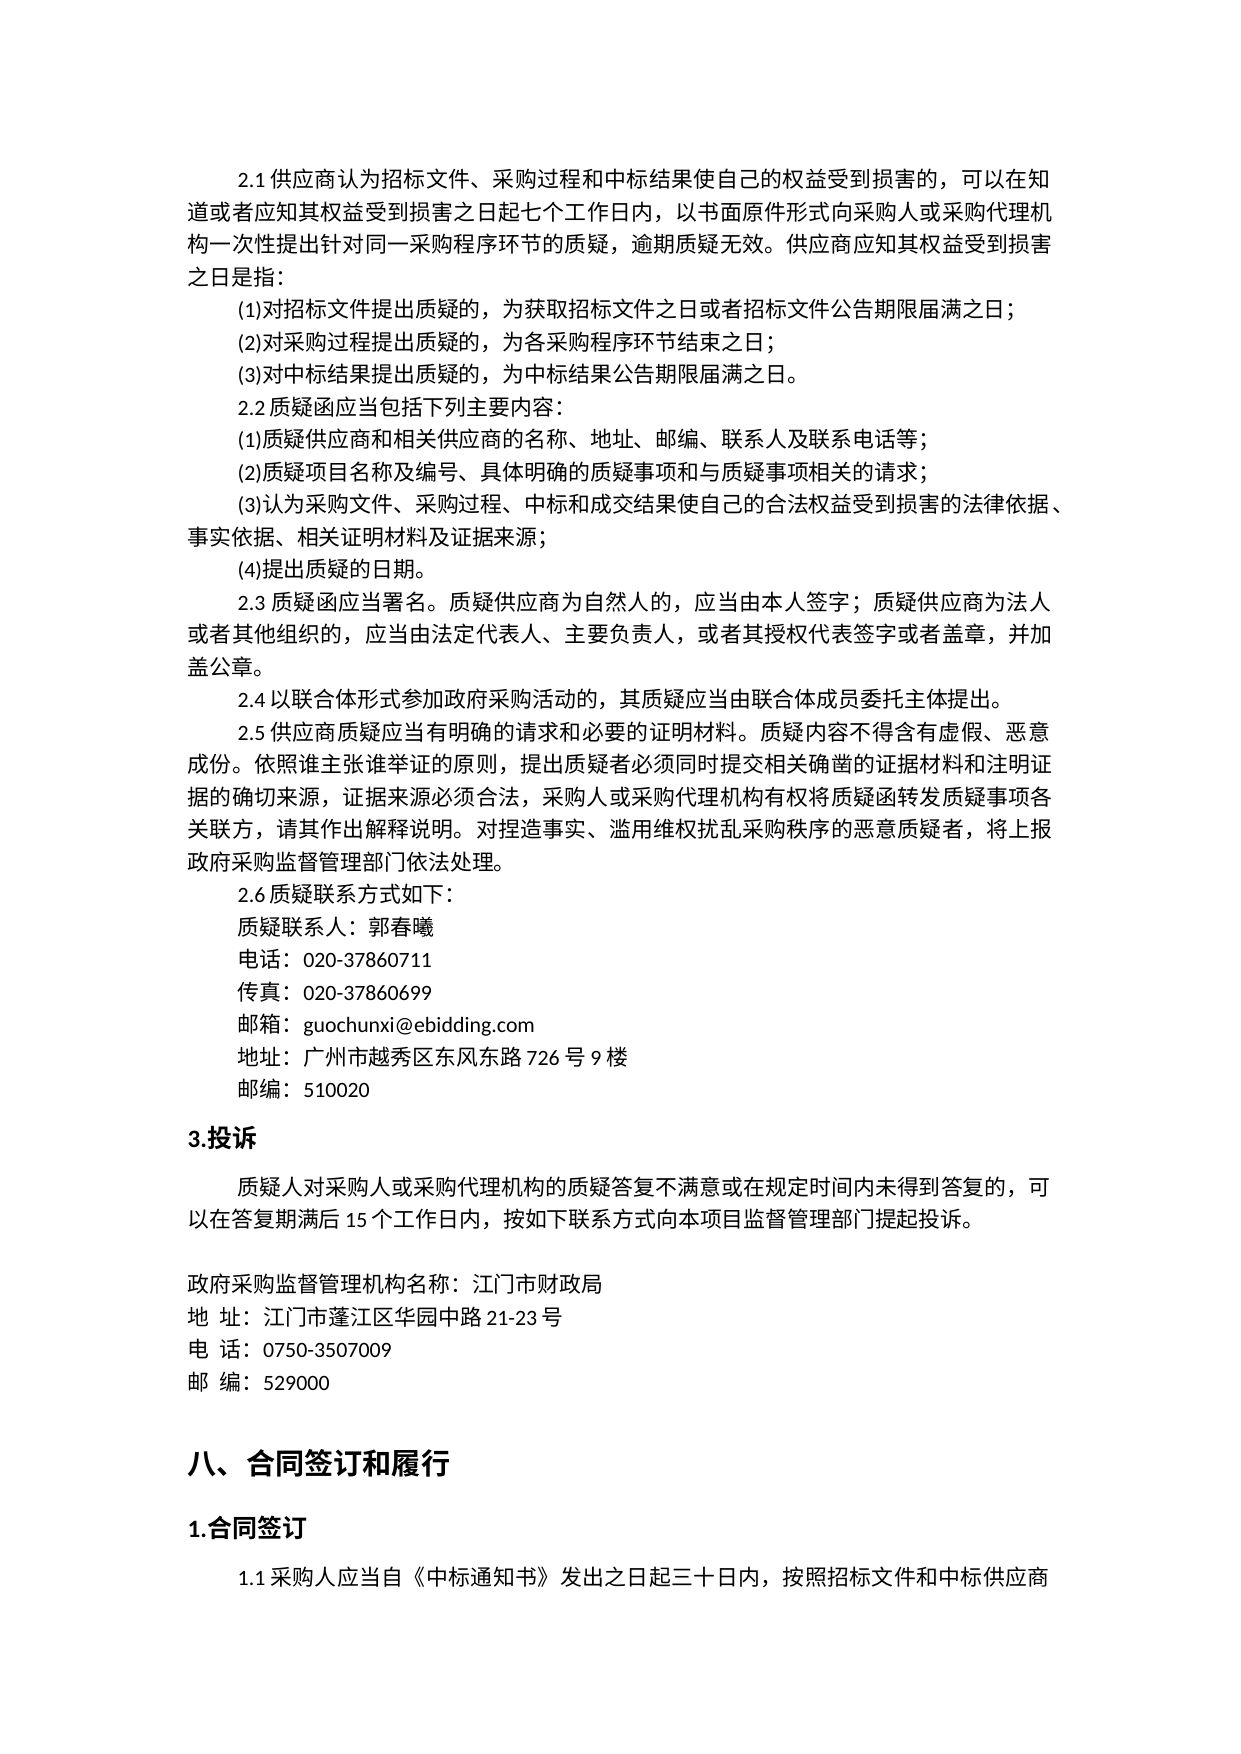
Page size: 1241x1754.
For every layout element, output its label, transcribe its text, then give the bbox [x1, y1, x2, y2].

text 2.6质疑联系方式如下： [187, 877, 1053, 909]
text 2.1供应商认为招标文件、采购过程和中标结果使自己的权益受到损害的，可以在知道或者应知其权益受到损害之日起七个工作日内，以书面原件形式向采购人或采购代理机构一次性提出针对同一采购程序环节的质疑，逾期质疑无效。供应商应知其权益受到损害之日是指： [187, 162, 1053, 292]
text 电 话：0750-3507009 [187, 1332, 1053, 1364]
text 八、合同签订和履行 [187, 1429, 1053, 1494]
text 政府采购监督管理机构名称：江门市财政局 [187, 1267, 1053, 1299]
text 地址：广州市越秀区东风东路726号9楼 [187, 1039, 1053, 1072]
text (1)对招标文件提出质疑的，为获取招标文件之日或者招标文件公告期限届满之日； [187, 292, 1053, 324]
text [187, 1559, 1053, 1592]
text 传真：020-37860699 [187, 974, 1053, 1007]
text 地 址：江门市蓬江区华园中路21-23号 [187, 1299, 1053, 1332]
text 2.4以联合体形式参加政府采购活动的，其质疑应当由联合体成员委托主体提出。 [187, 682, 1053, 714]
text 2.2质疑函应当包括下列主要内容： [187, 389, 1053, 422]
text (4)提出质疑的日期。 [187, 552, 1053, 584]
text (2)质疑项目名称及编号、具体明确的质疑事项和与质疑事项相关的请求； [187, 454, 1053, 487]
text 3.投诉 [187, 1104, 1053, 1169]
text 电话：020-37860711 [187, 942, 1053, 974]
text (3)认为采购文件、采购过程、中标和成交结果使自己的合法权益受到损害的法律依据、事实依据、相关证明材料及证据来源； [187, 487, 1053, 552]
text 质疑人对采购人或采购代理机构的质疑答复不满意或在规定时间内未得到答复的，可以在答复期满后15个工作日内，按如下联系方式向本项目监督管理部门提起投诉。 [187, 1169, 1053, 1234]
text 邮箱：guochunxi@ebidding.com [187, 1007, 1053, 1039]
text 邮 编：529000 [187, 1364, 1053, 1397]
text 2.3 质疑函应当署名。质疑供应商为自然人的，应当由本人签字；质疑供应商为法人或者其他组织的，应当由法定代表人、主要负责人，或者其授权代表签字或者盖章，并加盖公章。 [187, 584, 1053, 682]
text 质疑联系人：郭春曦 [187, 909, 1053, 942]
text (1)质疑供应商和相关供应商的名称、地址、邮编、联系人及联系电话等； [187, 422, 1053, 454]
text 1.合同签订 [187, 1494, 1053, 1559]
text 邮编：510020 [187, 1072, 1053, 1104]
text (2)对采购过程提出质疑的，为各采购程序环节结束之日； [187, 324, 1053, 357]
text 2.5供应商质疑应当有明确的请求和必要的证明材料。质疑内容不得含有虚假、恶意成份。依照谁主张谁举证的原则，提出质疑者必须同时提交相关确凿的证据材料和注明证据的确切来源，证据来源必须合法，采购人或采购代理机构有权将质疑函转发质疑事项各关联方，请其作出解释说明。对捏造事实、滥用维权扰乱采购秩序的恶意质疑者，将上报政府采购监督管理部门依法处理。 [187, 714, 1053, 877]
text (3)对中标结果提出质疑的，为中标结果公告期限届满之日。 [187, 357, 1053, 389]
